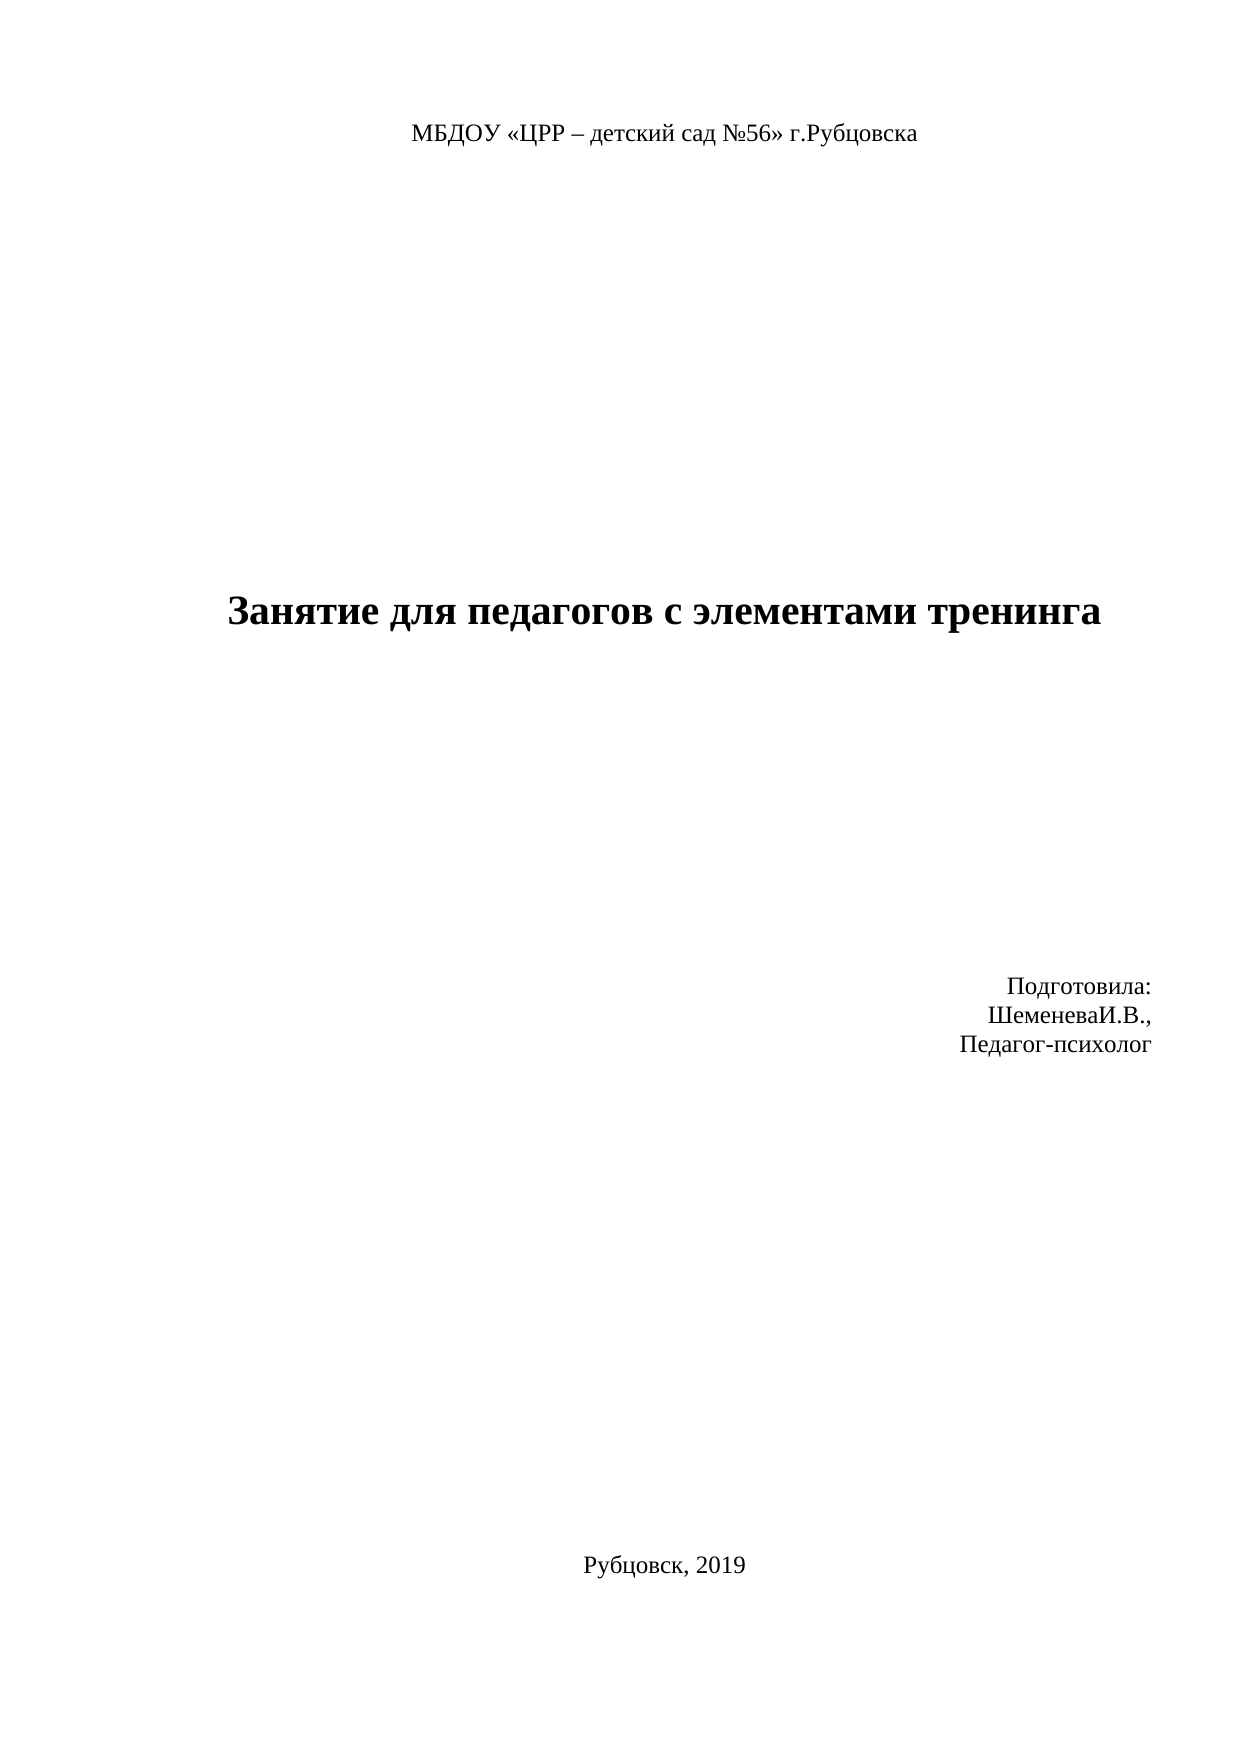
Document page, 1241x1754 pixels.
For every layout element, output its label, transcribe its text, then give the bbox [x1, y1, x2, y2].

text Подготовила: [177, 971, 1152, 1000]
text ШеменеваИ.В., [177, 1000, 1152, 1029]
text МБДОУ «ЦРР – детский сад №56» г.Рубцовска [177, 118, 1152, 147]
text Педагог-психолог [177, 1029, 1152, 1057]
text Занятие для педагогов с элементами тренинга [177, 586, 1152, 634]
text Рубцовск, 2019 [177, 1550, 1152, 1579]
